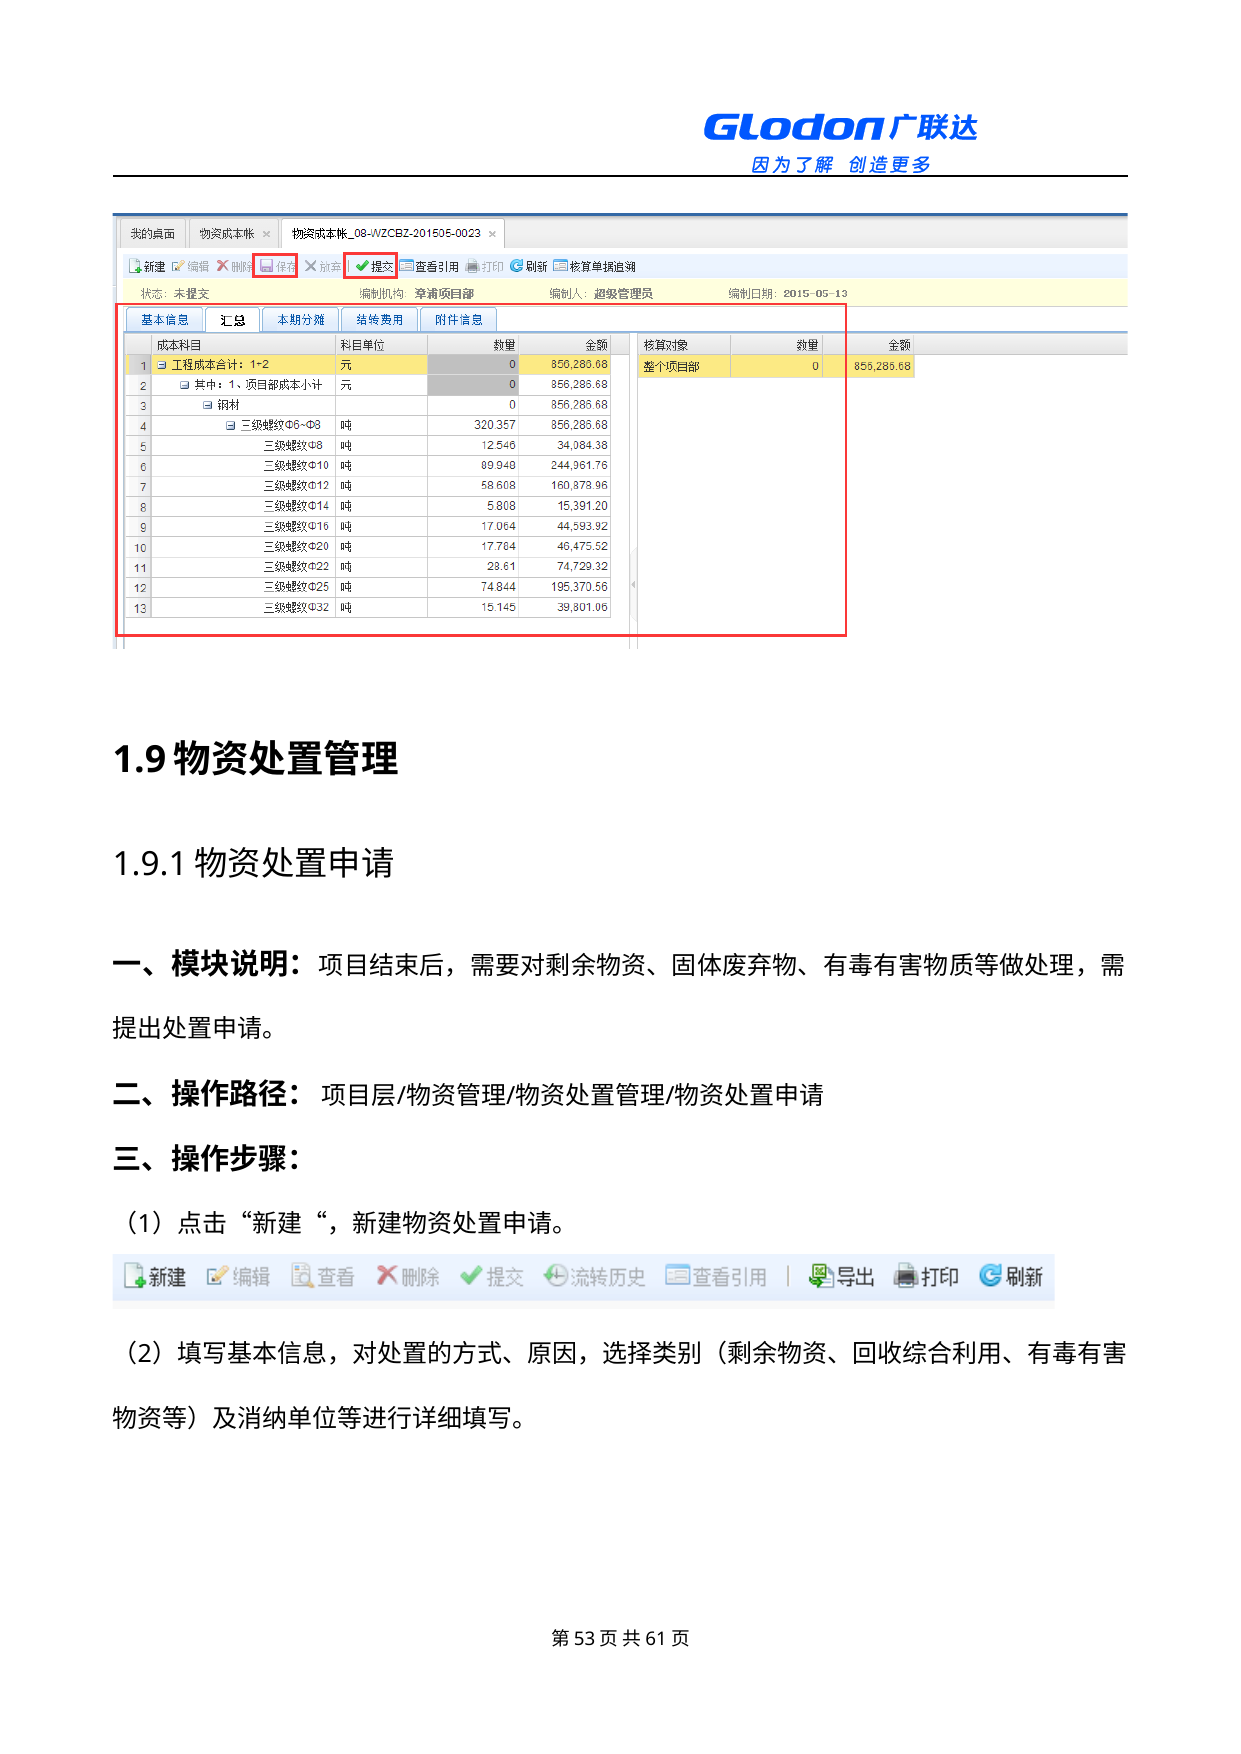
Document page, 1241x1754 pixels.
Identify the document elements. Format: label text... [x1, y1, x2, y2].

picture [112, 1254, 1055, 1309]
text 三、操作步骤： [112, 1124, 1128, 1189]
text 一、模块说明：项目结束后，需要对剩余物资、固体废弃物、有毒有害物质等做处理，需提出处置申请。 [112, 929, 1128, 1059]
subtitle 1.9物资处置管理 [112, 724, 1128, 789]
text 二、操作路径： 项目层/物资管理/物资处置管理/物资处置申请 [112, 1059, 1128, 1124]
subtitle 1.9.1物资处置申请 [112, 829, 1128, 894]
picture [112, 213, 1128, 649]
text （2）填写基本信息，对处置的方式、原因，选择类别（剩余物资、回收综合利用、有毒有害物资等）及消纳单位等进行详细填写。 [112, 1319, 1128, 1449]
text （1）点击“新建“，新建物资处置申请。 [112, 1189, 1128, 1254]
